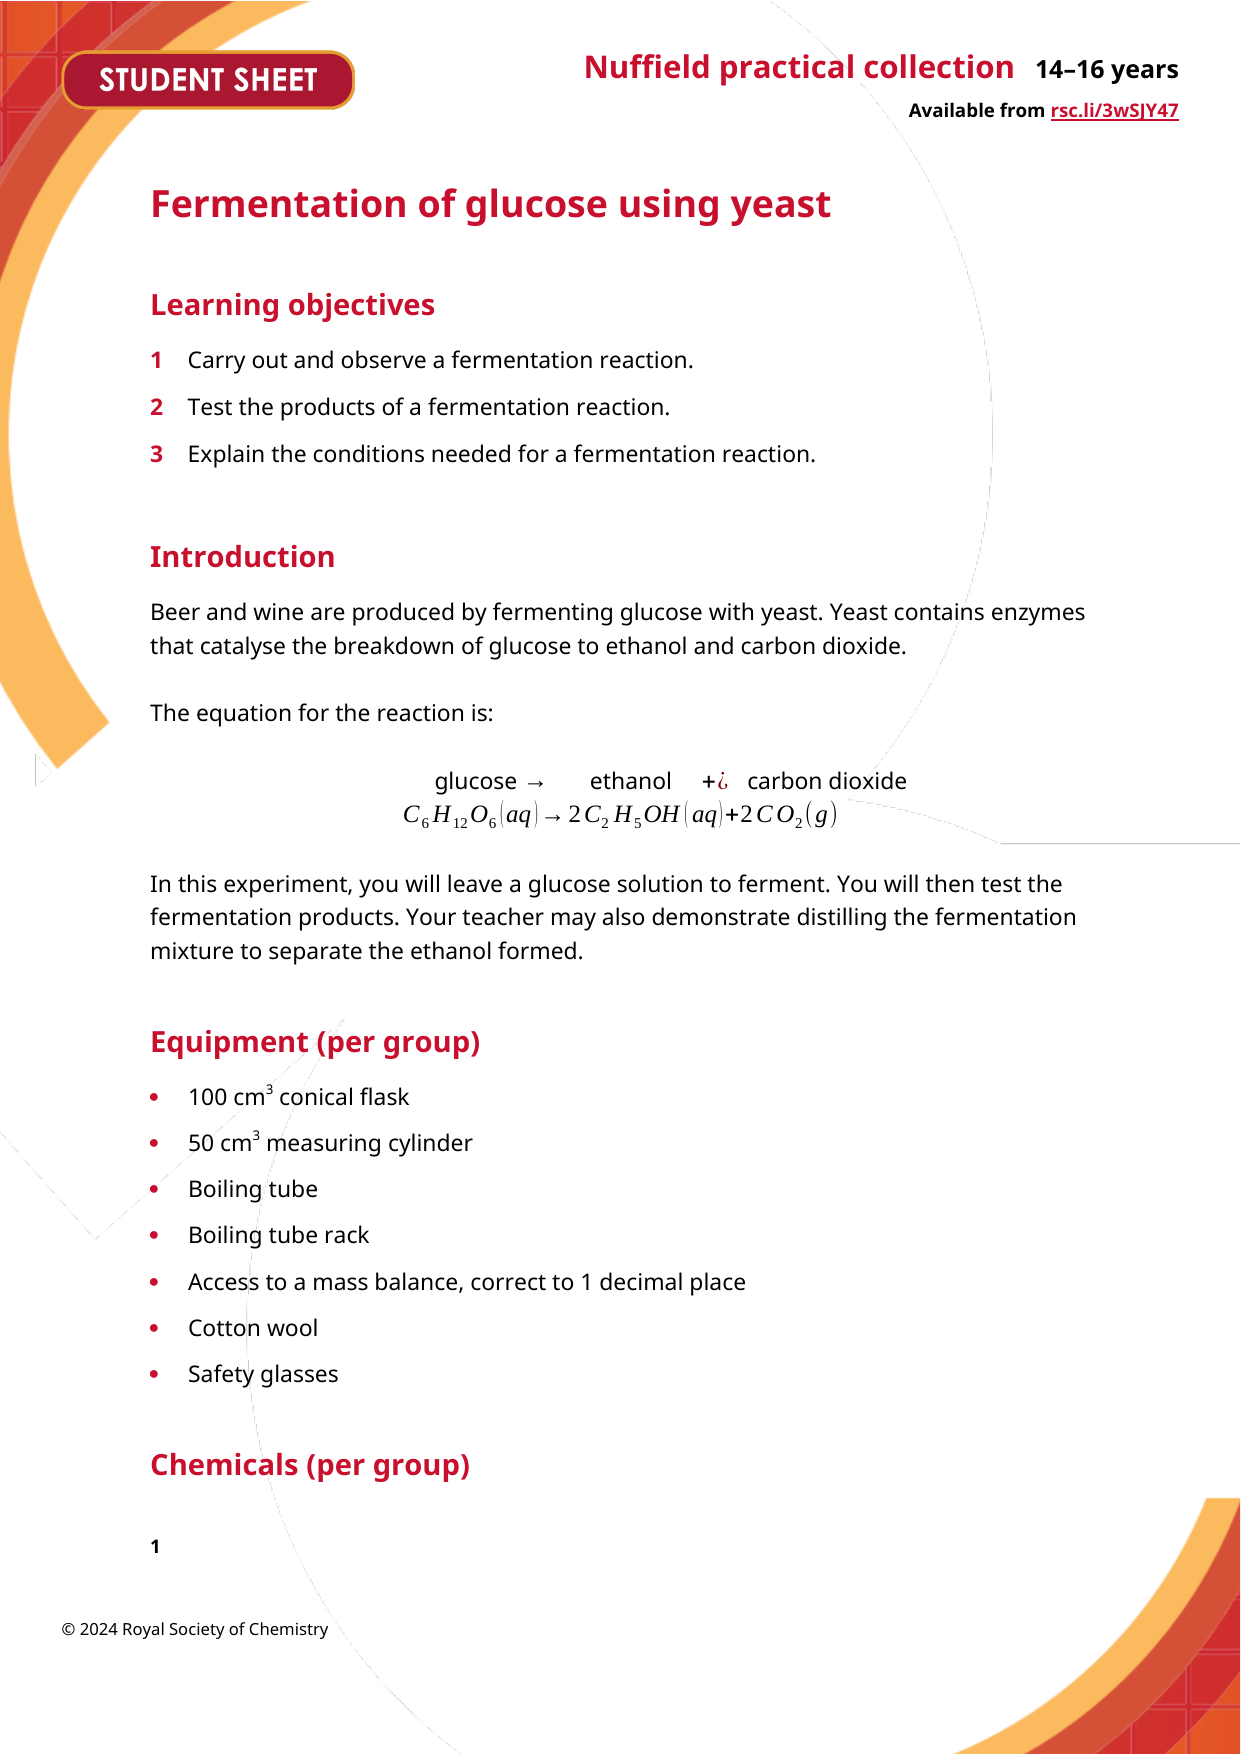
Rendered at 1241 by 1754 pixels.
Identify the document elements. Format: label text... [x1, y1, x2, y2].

text Carry out and observe a fermentation reaction. [150, 344, 1090, 375]
text Test the products of a fermentation reaction. [150, 391, 1090, 422]
list Safety glasses [150, 1358, 1090, 1389]
picture [61, 50, 355, 110]
list 100 cm3 conical flask [150, 1080, 1090, 1112]
text Explain the conditions needed for a fermentation reaction. [150, 438, 1090, 469]
list Boiling tube [150, 1173, 1090, 1204]
text Fermentation of glucose using yeast [150, 177, 1090, 228]
text Equipment (per group) [150, 1021, 1090, 1061]
text Learning objectives [150, 284, 1090, 324]
text The equation for the reaction is: [150, 697, 1090, 728]
text Chemicals (per group) [150, 1444, 1090, 1483]
list Boiling tube rack [150, 1219, 1090, 1250]
list 50 cm3 measuring cylinder [150, 1127, 1090, 1158]
list Access to a mass balance, correct to 1 decimal place [150, 1265, 1090, 1297]
text In this experiment, you will leave a glucose solution to ferment. You will then test the fermentation products. Your teacher may also demonstrate distilling the fermentation mixture to separate the ethanol formed. [150, 868, 1090, 966]
text glucose ethanol carbon dioxide [150, 765, 1090, 796]
text Introduction [150, 537, 1090, 576]
text Beer and wine are produced by fermenting glucose with yeast. Yeast contains enzymes that catalyse the breakdown of glucose to ethanol and carbon dioxide. [150, 596, 1090, 661]
list Cotton wool [150, 1312, 1090, 1343]
